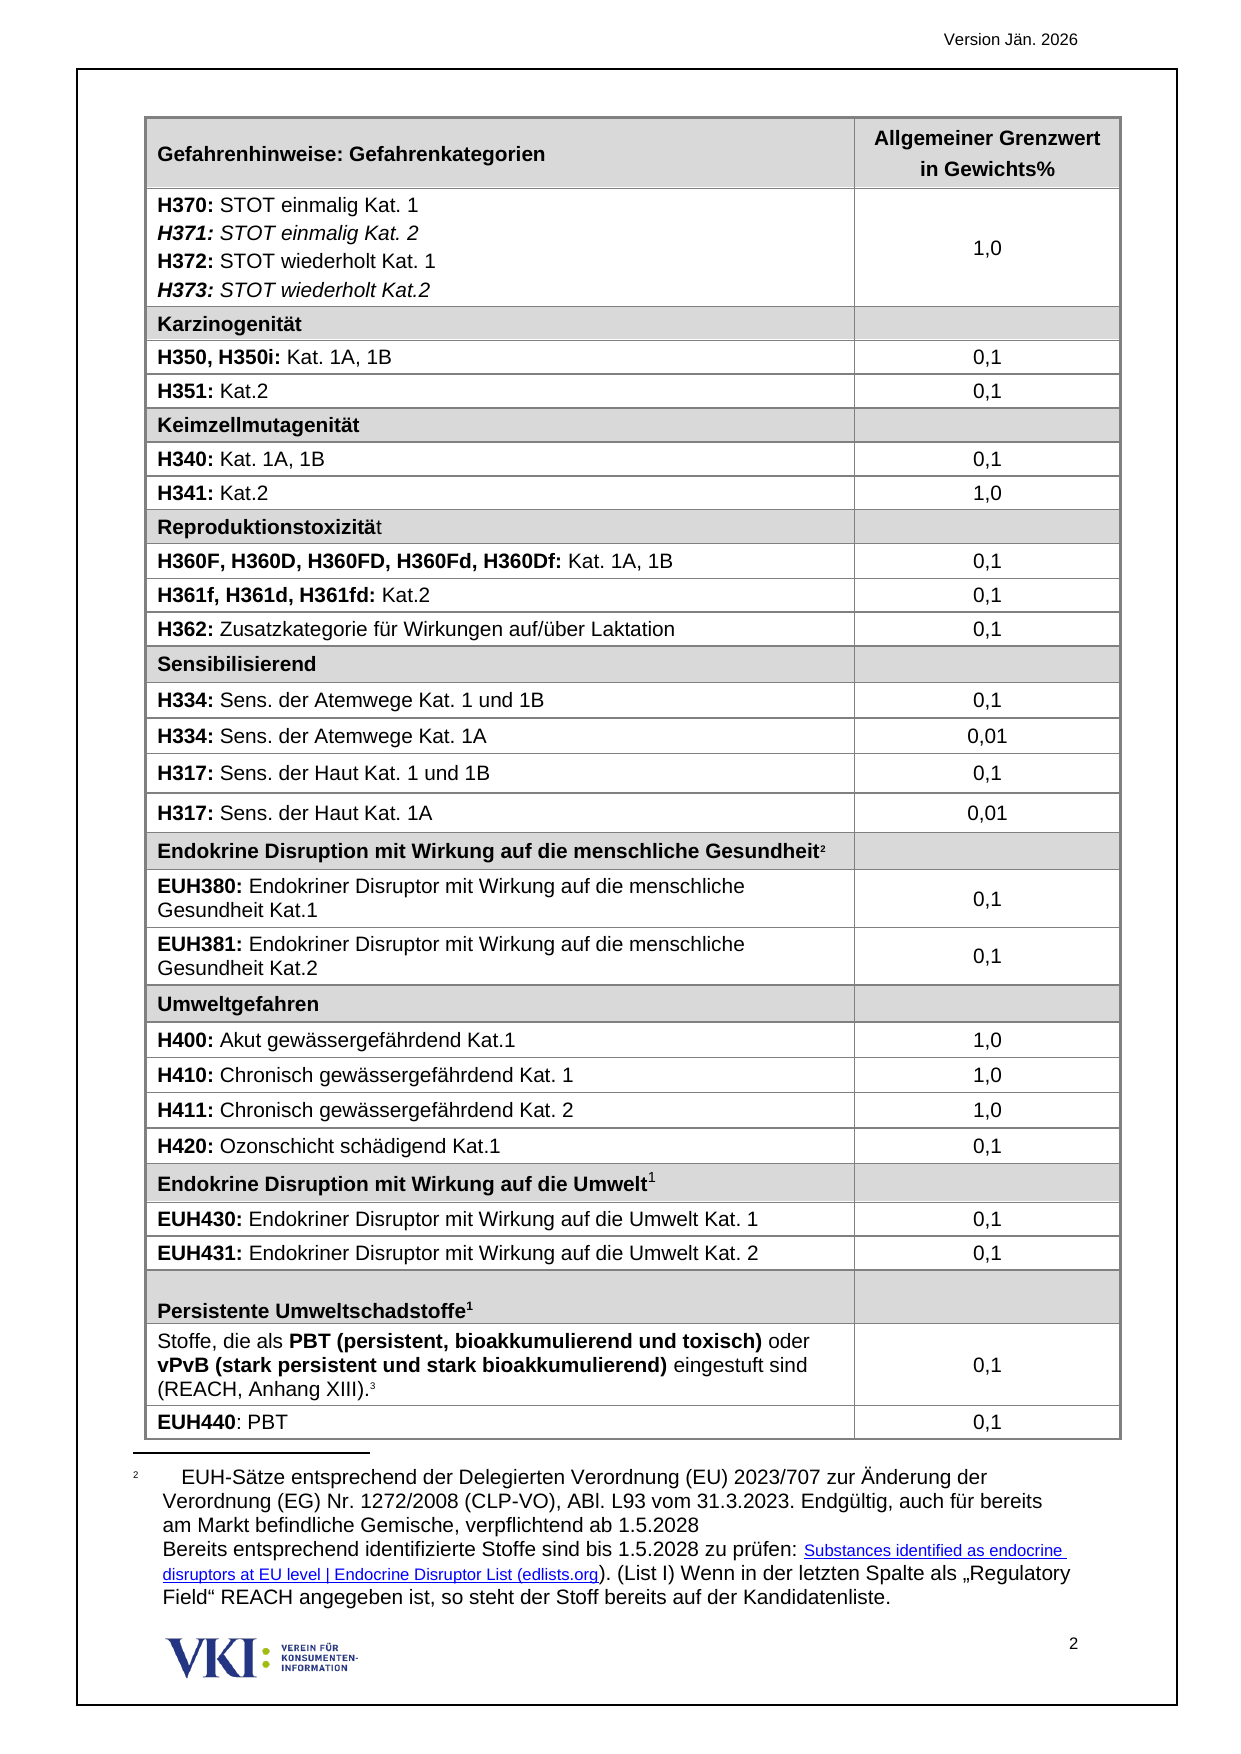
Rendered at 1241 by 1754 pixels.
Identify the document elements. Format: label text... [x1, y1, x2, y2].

table_cell 0,1 [855, 1237, 1119, 1269]
table_cell Keimzellmutagenität [147, 409, 854, 441]
table_cell 0,1 [855, 544, 1119, 577]
table_cell Reproduktionstoxizität [147, 510, 854, 543]
table_cell 1,0 [855, 1093, 1119, 1127]
table_cell Endokrine Disruption mit Wirkung auf die menschliche Gesundheit [147, 833, 854, 869]
table_cell 1,0 [855, 477, 1119, 509]
table_cell 1,0 [855, 189, 1119, 306]
table_cell H360F, H360D, H360FD, H360Fd, H360Df: Kat. 1A, 1B [147, 544, 854, 577]
table_cell H420: Ozonschicht schädigend Kat.1 [147, 1129, 854, 1163]
table_cell EUH440: PBT [147, 1406, 854, 1438]
table_cell [855, 1271, 1119, 1323]
table_cell 0,1 [855, 1406, 1119, 1438]
table_cell [855, 307, 1119, 339]
table_cell Stoffe, die als PBT (persistent, bioakkumulierend und toxisch) oder vPvB (stark persistent und stark bioakkumulierend) eingestuft sind (REACH, Anhang XIII). [147, 1324, 854, 1404]
table_header Allgemeiner Grenzwert in Gewichts% [855, 119, 1119, 187]
table_cell 0,01 [855, 719, 1119, 753]
table_cell 0,1 [855, 683, 1119, 717]
table_cell 1,0 [855, 1058, 1119, 1092]
table_cell H400: Akut gewässergefährdend Kat.1 [147, 1023, 854, 1056]
table_cell Karzinogenität [147, 307, 854, 339]
table_cell [855, 647, 1119, 682]
table_cell [855, 510, 1119, 543]
table_cell Endokrine Disruption mit Wirkung auf die Umwelt1 [147, 1164, 854, 1201]
table_cell [855, 1164, 1119, 1201]
table_cell EUH431: Endokriner Disruptor mit Wirkung auf die Umwelt Kat. 2 [147, 1237, 854, 1269]
table_cell [855, 833, 1119, 869]
table_cell 0,1 [855, 579, 1119, 611]
table_cell H341: Kat.2 [147, 477, 854, 509]
table_cell Sensibilisierend [147, 647, 854, 682]
table_cell [855, 409, 1119, 441]
table_cell 0,1 [855, 341, 1119, 373]
table_cell H317: Sens. der Haut Kat. 1A [147, 794, 854, 832]
picture [157, 1634, 358, 1679]
table_cell H334: Sens. der Atemwege Kat. 1A [147, 719, 854, 753]
table_cell H350, H350i: Kat. 1A, 1B [147, 341, 854, 373]
table_cell 1,0 [855, 1023, 1119, 1056]
table_cell EUH381: Endokriner Disruptor mit Wirkung auf die menschliche Gesundheit Kat.2 [147, 928, 854, 984]
table_cell [855, 986, 1119, 1021]
table_cell 0,1 [855, 443, 1119, 475]
table_cell Persistente Umweltschadstoffe1 [147, 1271, 854, 1323]
table_cell 0,1 [855, 1203, 1119, 1235]
table_cell H362: Zusatzkategorie für Wirkungen auf/über Laktation [147, 613, 854, 645]
table_cell EUH380: Endokriner Disruptor mit Wirkung auf die menschliche Gesundheit Kat.1 [147, 870, 854, 926]
table_cell H370: STOT einmalig Kat. 1 H371: STOT einmalig Kat. 2 H372: STOT wiederholt Kat. 1 H373: STOT wiederholt Kat.2 [147, 189, 854, 306]
table_cell H340: Kat. 1A, 1B [147, 443, 854, 475]
table_cell H351: Kat.2 [147, 375, 854, 407]
table_cell 0,1 [855, 1129, 1119, 1163]
table_header Gefahrenhinweise: Gefahrenkategorien [147, 119, 854, 187]
table_cell 0,1 [855, 754, 1119, 792]
table_cell Umweltgefahren [147, 986, 854, 1021]
table_cell H317: Sens. der Haut Kat. 1 und 1B [147, 754, 854, 792]
table_cell 0,1 [855, 870, 1119, 926]
table_cell 0,1 [855, 928, 1119, 984]
table_cell H361f, H361d, H361fd: Kat.2 [147, 579, 854, 611]
table_cell H334: Sens. der Atemwege Kat. 1 und 1B [147, 683, 854, 717]
table_cell 0,1 [855, 1324, 1119, 1404]
table_cell 0,1 [855, 375, 1119, 407]
table_cell 0,01 [855, 794, 1119, 832]
table_cell EUH430: Endokriner Disruptor mit Wirkung auf die Umwelt Kat. 1 [147, 1203, 854, 1235]
table_cell 0,1 [855, 613, 1119, 645]
table_cell H411: Chronisch gewässergefährdend Kat. 2 [147, 1093, 854, 1127]
table_cell H410: Chronisch gewässergefährdend Kat. 1 [147, 1058, 854, 1092]
